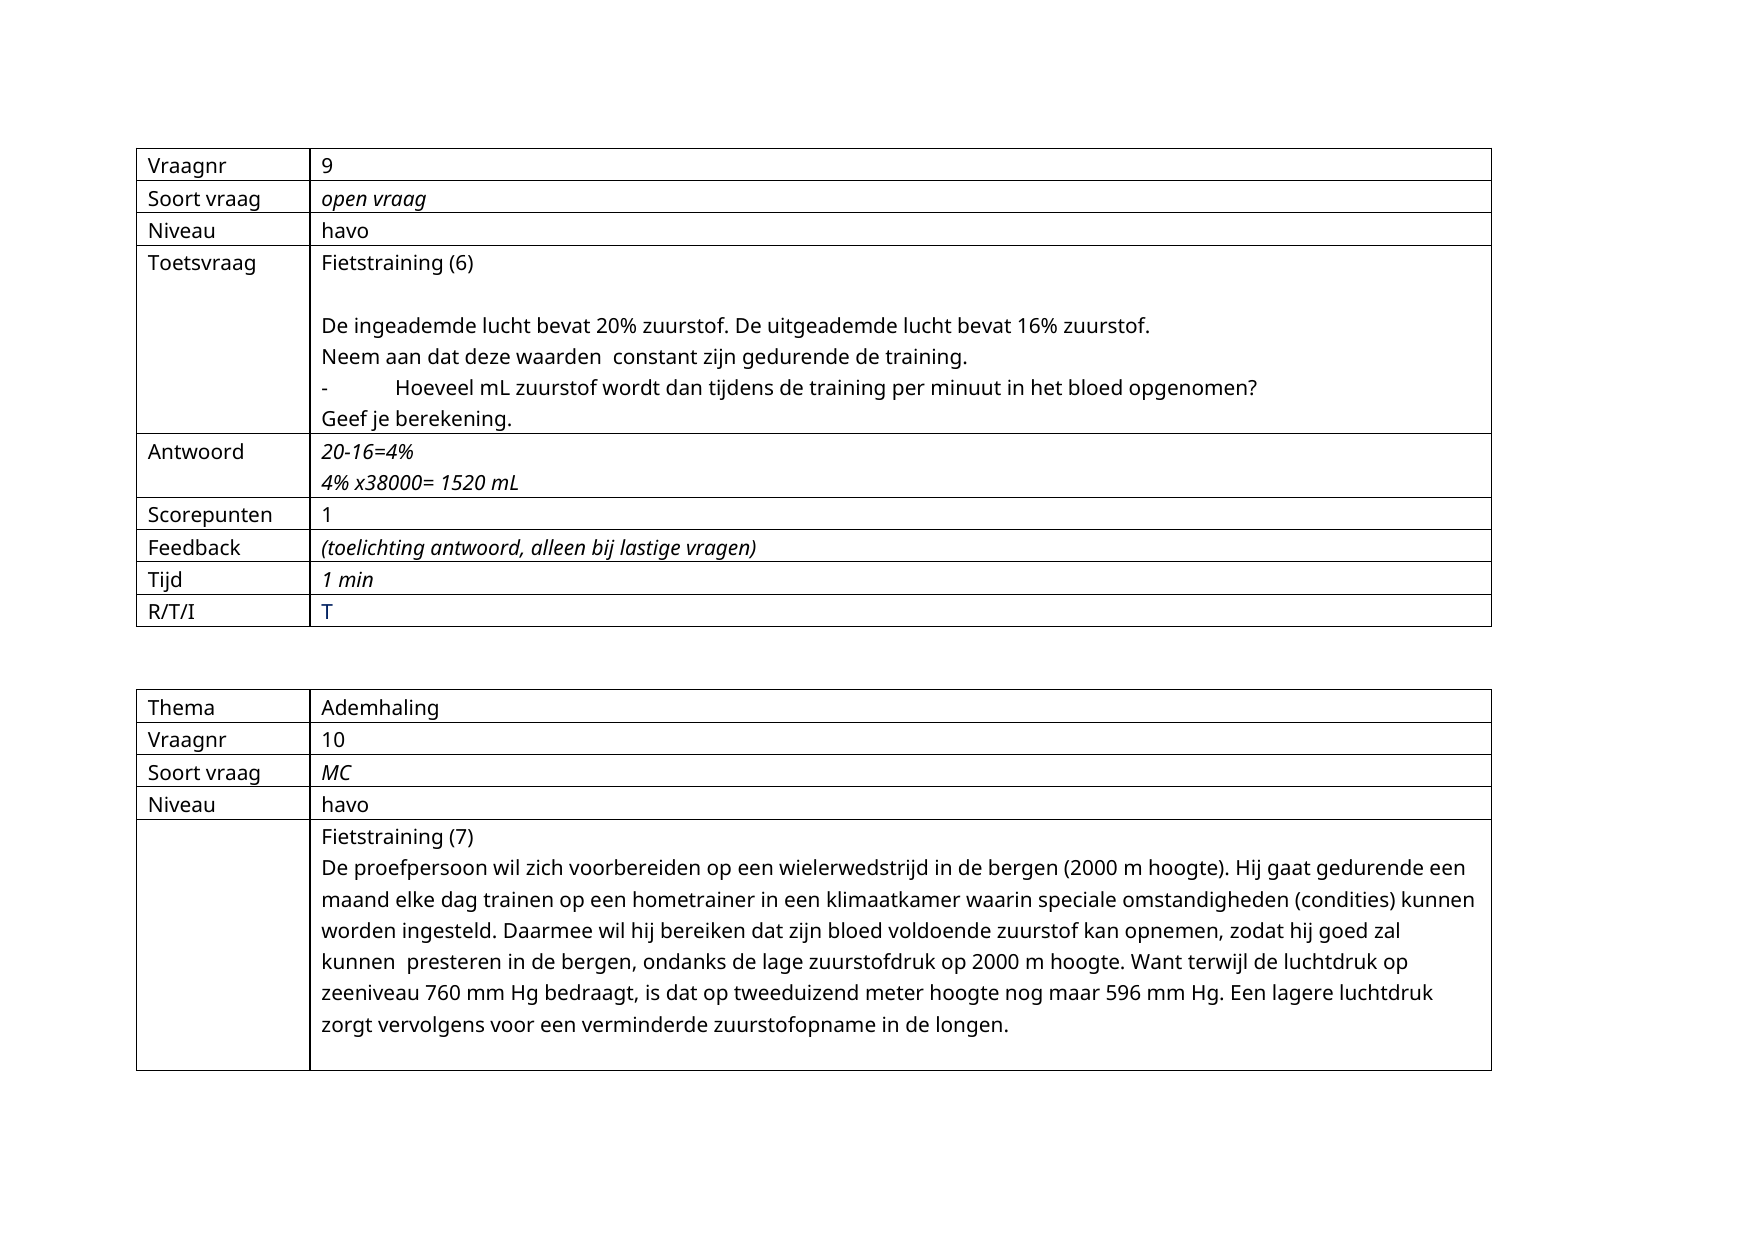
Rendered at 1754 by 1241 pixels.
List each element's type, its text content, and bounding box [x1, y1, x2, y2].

table_cell Soort vraag [137, 755, 309, 786]
table_cell Vraagnr [137, 723, 309, 754]
table_cell havo [311, 213, 1491, 244]
table_cell Soort vraag [137, 181, 309, 212]
table_cell T [311, 595, 1491, 626]
table_header Thema [137, 690, 309, 722]
table_cell Feedback [137, 530, 309, 561]
table_cell MC [311, 755, 1491, 786]
table_cell havo [311, 787, 1491, 818]
table_cell 10 [311, 723, 1491, 754]
table_header Ademhaling [311, 690, 1491, 722]
table_cell Niveau [137, 213, 309, 244]
table_cell Toetsvraag [137, 246, 309, 433]
table_cell Antwoord [137, 434, 309, 497]
table_cell 1 [311, 498, 1491, 529]
table_cell 9 [311, 149, 1491, 180]
table_cell Scorepunten [137, 498, 309, 529]
table_cell 20-16=4% 4% x38000= 1520 mL [311, 434, 1491, 497]
table_cell R/T/I [137, 595, 309, 626]
table_cell [137, 820, 309, 1069]
table_cell open vraag [311, 181, 1491, 212]
table_cell 1 min [311, 562, 1491, 593]
table_cell Vraagnr [137, 149, 309, 180]
table_cell Fietstraining (6) De ingeademde lucht bevat 20% zuurstof. De uitgeademde lucht bevat 16% zuurstof. Neem aan dat deze waarden constant zijn gedurende de training. - Hoeveel mL zuurstof wordt dan tijdens de training per minuut in het bloed opgenomen? Geef je berekening. [311, 246, 1491, 433]
table_cell Niveau [137, 787, 309, 818]
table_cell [311, 820, 1491, 1069]
table_cell (toelichting antwoord, alleen bij lastige vragen) [311, 530, 1491, 561]
table_cell Tijd [137, 562, 309, 593]
